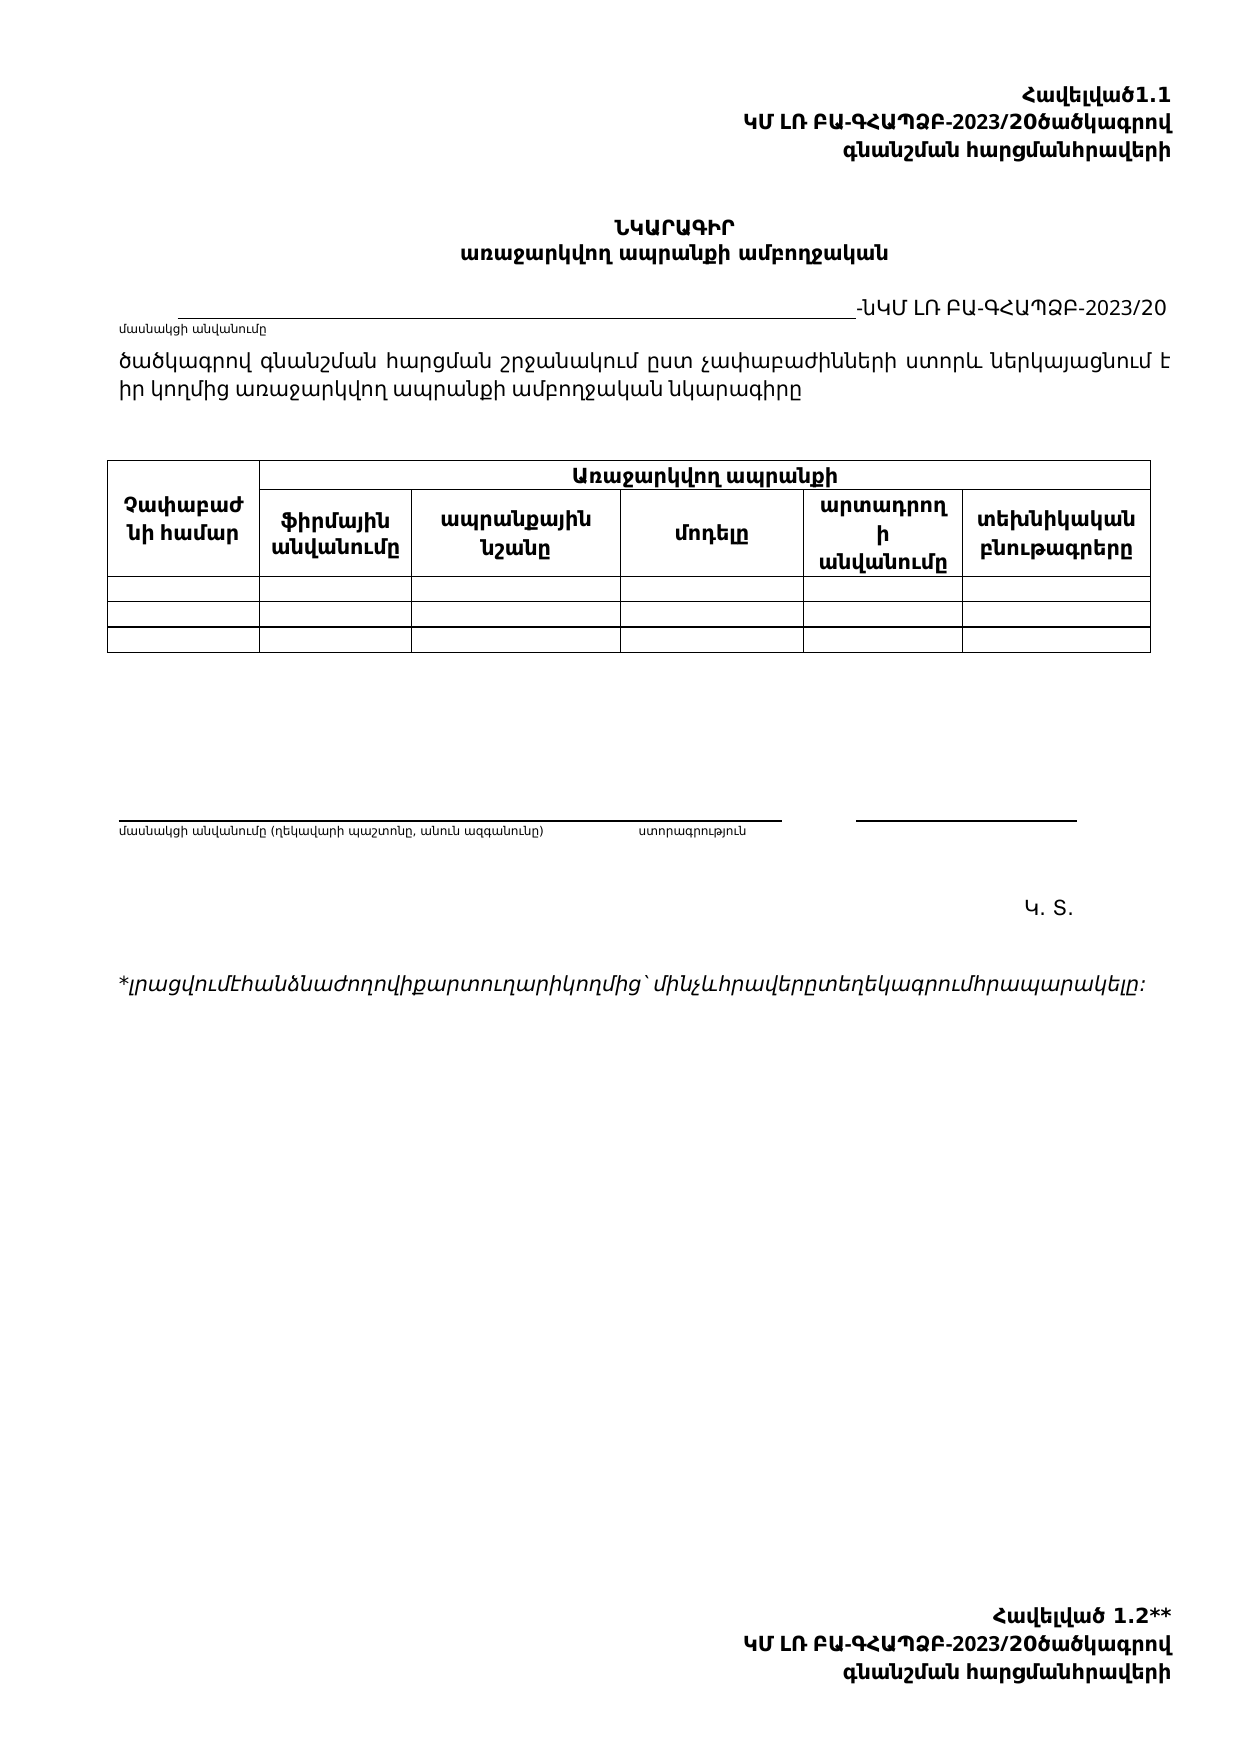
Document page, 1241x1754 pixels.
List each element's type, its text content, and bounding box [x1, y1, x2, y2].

table_cell [108, 577, 259, 601]
table_cell [621, 577, 803, 601]
table_cell [412, 577, 620, 601]
table_cell [621, 628, 803, 652]
table_header Առաջարկվող ապրանքի [260, 461, 1150, 489]
table_cell տեխնիկական բնութագրերը [963, 490, 1150, 576]
table_cell [412, 602, 620, 626]
table_cell [804, 577, 962, 601]
text Կ. Տ. [118, 896, 1171, 921]
subtitle Հավելված1.1 [118, 83, 1171, 107]
table_cell արտադրողի անվանումը [804, 490, 962, 576]
subtitle առաջարկվող ապրանքի ամբողջական [118, 241, 1171, 265]
table_cell [412, 628, 620, 652]
table_cell [260, 602, 411, 626]
subtitle Հավելված 1.2** [118, 1604, 1171, 1629]
text *լրացվումէհանձնաժողովիքարտուղարիկողմից` մինչևհրավերըտեղեկագրումհրապարակելը: [118, 969, 1171, 998]
text ԿՄ ԼՌ ԲԱ-ԳՀԱՊՁԲ-2023/20ծածկագրով [118, 1629, 1171, 1657]
table_cell [108, 628, 259, 652]
text ԿՄ ԼՌ ԲԱ-ԳՀԱՊՁԲ-2023/20ծածկագրով [118, 107, 1171, 135]
table_cell [963, 577, 1150, 601]
table_cell [108, 602, 259, 626]
text մասնակցի անվանումը (ղեկավարի պաշտոնը, անուն ազգանունը) ստորագրություն [118, 824, 1171, 848]
table_cell մոդելը [621, 490, 803, 576]
table_cell [621, 602, 803, 626]
table_header Չափաբաժնի համար [108, 461, 259, 576]
table_cell [260, 628, 411, 652]
table_cell [804, 602, 962, 626]
text գնանշման հարցմանհրավերի [118, 1657, 1171, 1686]
table_cell ապրանքային նշանը [412, 490, 620, 576]
text գնանշման հարցմանհրավերի [118, 135, 1171, 164]
table_cell [963, 602, 1150, 626]
table_cell [804, 628, 962, 652]
table_cell [963, 628, 1150, 652]
text -նԿՄ ԼՌ ԲԱ-ԳՀԱՊՁԲ-2023/20 [118, 293, 1171, 322]
table_cell ֆիրմային անվանումը [260, 490, 411, 576]
text ծածկագրով գնանշման հարցման շրջանակում ըստ չափաբաժինների ստորև ներկայացնում է իր կողմից առաջարկվող ապրանքի ամբողջական նկարագիրը [118, 346, 1171, 403]
table_cell [260, 577, 411, 601]
subtitle ՆԿԱՐԱԳԻՐ [118, 216, 1171, 241]
text մասնակցի անվանումը [118, 322, 1171, 346]
